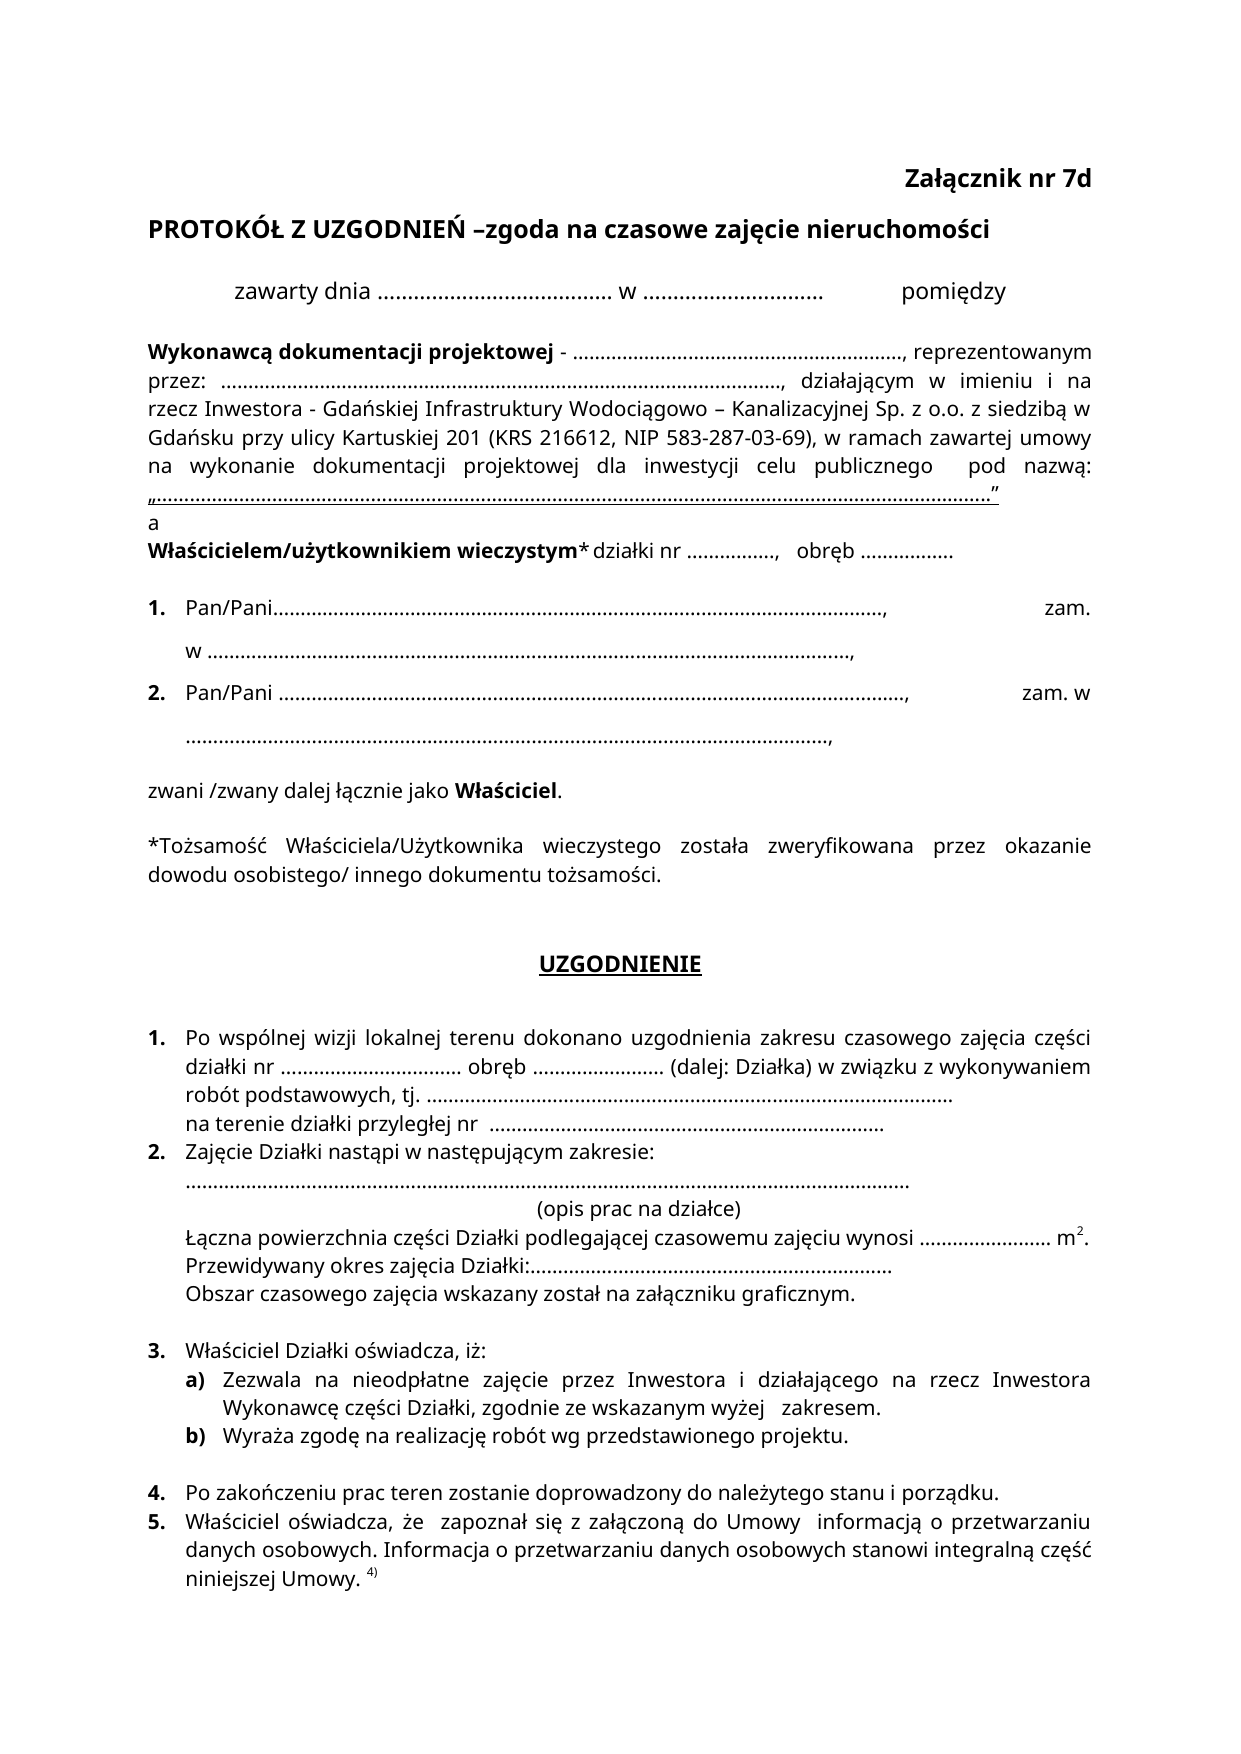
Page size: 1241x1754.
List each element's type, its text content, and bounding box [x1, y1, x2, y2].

list Zajęcie Działki nastąpi w następującym zakresie: [148, 1137, 1092, 1166]
text zawarty dnia ………………………………… w ………………………… pomiędzy [148, 275, 1092, 306]
list Po zakończeniu prac teren zostanie doprowadzony do należytego stanu i porządku. [148, 1478, 1092, 1507]
list Zezwala na nieodpłatne zajęcie przez Inwestora i działającego na rzecz Inwestora Wykonawcę części Działki, zgodnie ze wskazanym wyżej zakresem. [185, 1365, 1092, 1422]
text Wykonawcą dokumentacji projektowej - ……………………………………………………, reprezentowanym przez: …………………………………………………………………………………………, działającym w imieniu i na rzecz Inwestora - Gdańskiej Infrastruktury Wodociągowo – Kanalizacyjnej Sp. z o.o. z siedzibą w Gdańsku przy ulicy Kartuskiej 201 (KRS 216612, NIP 583-287-03-69), w ramach zawartej umowy na wykonanie dokumentacji projektowej dla inwestycji celu publicznego pod nazwą: „……………………………………………………………………………………………………………………………………..” [148, 337, 1092, 508]
text …………………………………………………………………………………………………………………… [148, 1166, 1092, 1194]
list Pan/Pani ……………………………………………………………………………………………………, zam. w ………………………………………………………………………………………………………, [148, 678, 1092, 749]
text Łączna powierzchnia części Działki podlegającej czasowemu zajęciu wynosi …………………… m2. [185, 1223, 1092, 1251]
text na terenie działki przyległej nr ……………………………………………………………… [148, 1109, 1092, 1137]
text Załącznik nr 7d [148, 161, 1092, 194]
list Właściciel Działki oświadcza, iż: [148, 1336, 1092, 1365]
list Po wspólnej wizji lokalnej terenu dokonano uzgodnienia zakresu czasowego zajęcia części działki nr …………………………… obręb …………………… (dalej: Działka) w związku z wykonywaniem robót podstawowych, tj. …………………………………………………………………………………… [148, 1023, 1092, 1109]
list Właściciel oświadcza, że zapoznał się z załączoną do Umowy informacją o przetwarzaniu danych osobowych. Informacja o przetwarzaniu danych osobowych stanowi integralną część niniejszej Umowy. 4) [148, 1507, 1092, 1592]
text Właścicielem/użytkownikiem wieczystym* działki nr ……………., obręb ………….…. [148, 536, 1092, 565]
text a [148, 508, 1092, 536]
text UZGODNIENIE [148, 947, 1092, 979]
text Przewidywany okres zajęcia Działki:………………………………………………………… [185, 1251, 1092, 1279]
list Pan/Pani…………………………………………………………………………………………………, zam. w ………………………………………………………………………………………………………, [148, 593, 1092, 664]
text *Tożsamość Właściciela/Użytkownika wieczystego została zweryfikowana przez okazanie dowodu osobistego/ innego dokumentu tożsamości. [148, 831, 1092, 888]
list Wyraża zgodę na realizację robót wg przedstawionego projektu. [185, 1422, 1092, 1450]
text PROTOKÓŁ Z UZGODNIEŃ –zgoda na czasowe zajęcie nieruchomości [148, 212, 1092, 246]
text Obszar czasowego zajęcia wskazany został na załączniku graficznym. [148, 1279, 1092, 1308]
text zwani /zwany dalej łącznie jako Właściciel. [148, 776, 1092, 804]
text (opis prac na działce) [148, 1194, 1092, 1223]
